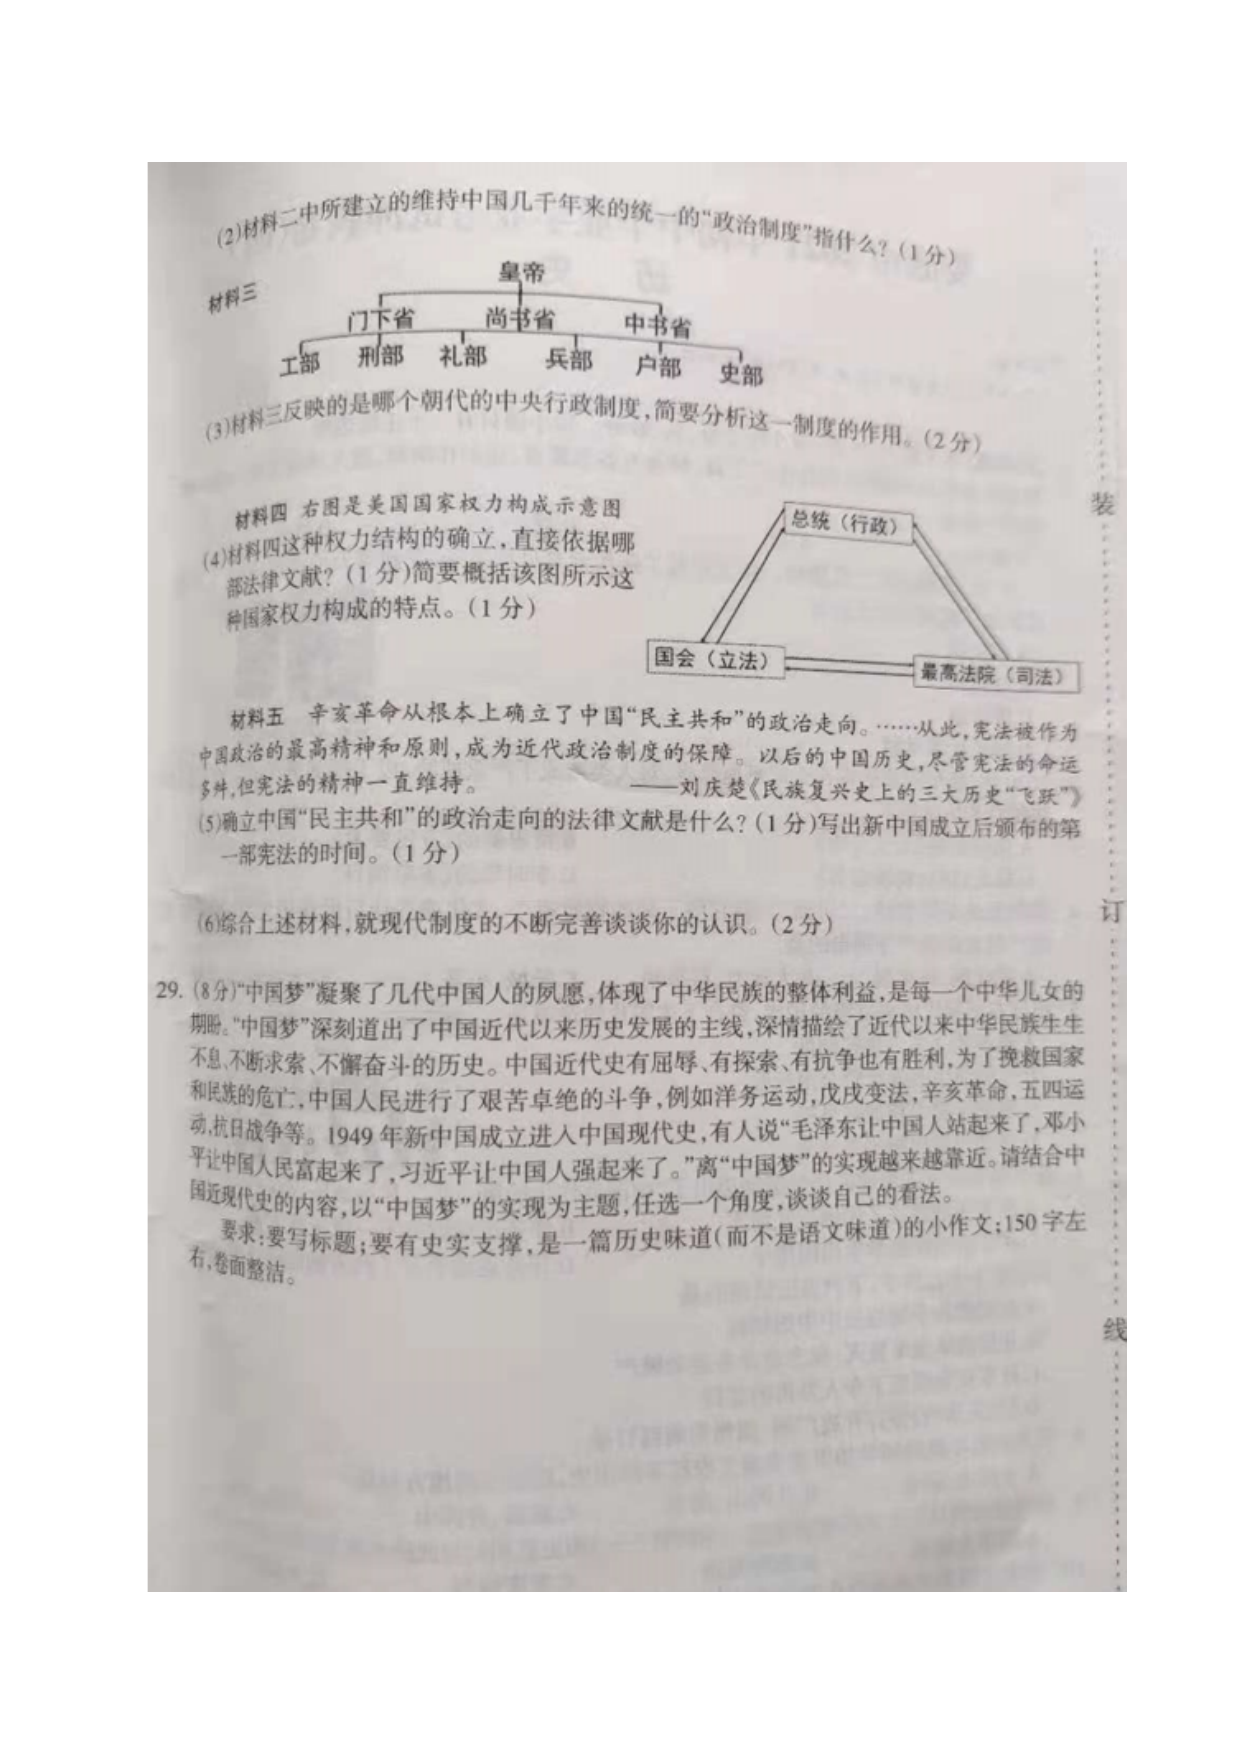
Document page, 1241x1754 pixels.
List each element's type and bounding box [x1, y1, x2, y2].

picture [147, 162, 1127, 1592]
